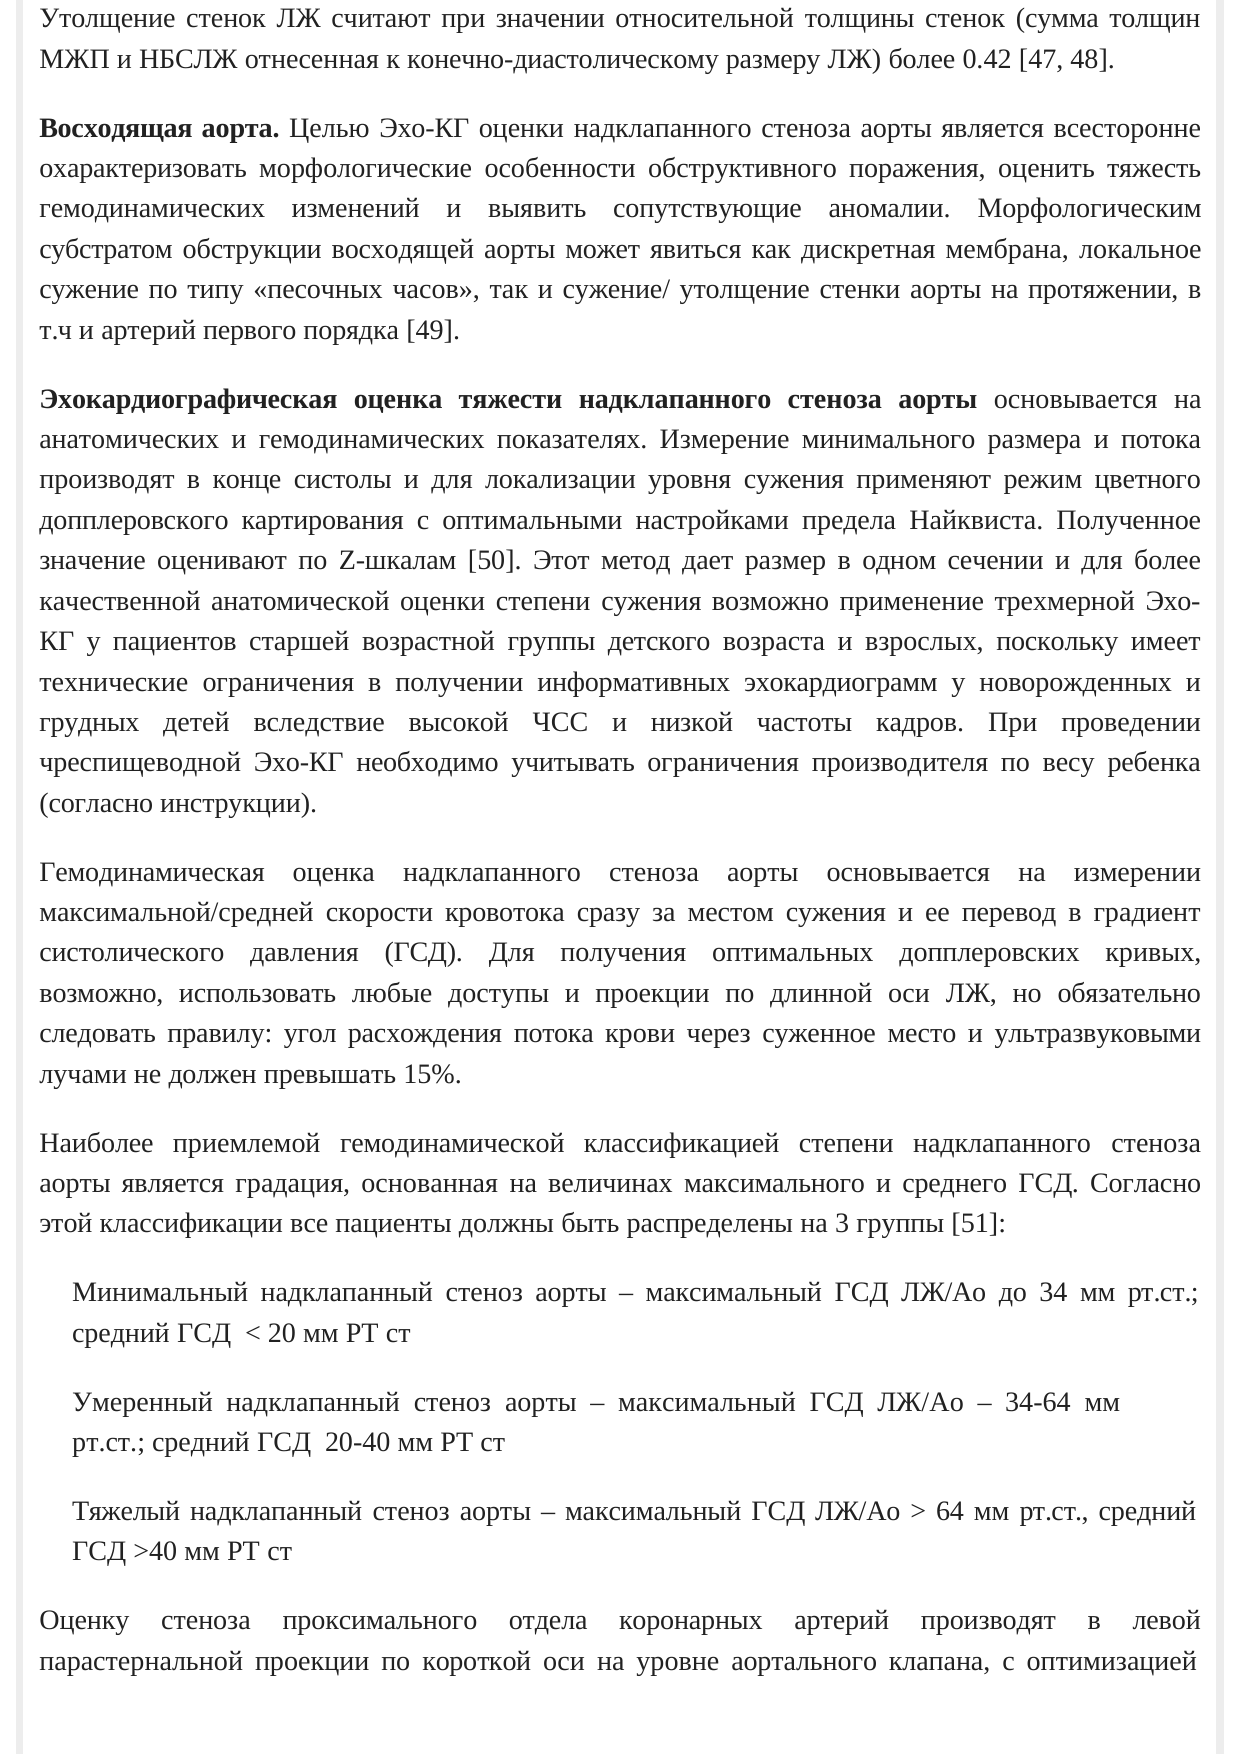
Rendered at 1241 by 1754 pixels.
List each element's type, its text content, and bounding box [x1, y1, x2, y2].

text Наиболее приемлемой гемодинамической классификацией степени надклапанного стеноза аорты является градация, основанная на величинах максимального и среднего ГСД. Согласно этой классификации все пациенты должны быть распределены на 3 группы [51]: [39, 1126, 1201, 1239]
text Восходящая аорта. Целью Эхо-КГ оценки надклапанного стеноза аорты является всесторонне охарактеризовать морфологические особенности обструктивного поражения, оценить тяжесть гемодинамических изменений и выявить сопутствующие аномалии. Морфологическим субстратом обструкции восходящей аорты может явиться как дискретная мембрана, локальное сужение по типу «песочных часов», так и сужение/ утолщение стенки аорты на протяжении, в т.ч и артерий первого порядка [49]. [39, 111, 1201, 345]
text Гемодинамическая оценка надклапанного стеноза аорты основывается на измерении максимальной/средней скорости кровотока сразу за местом сужения и ее перевод в градиент систолического давления (ГСД). Для получения оптимальных допплеровских кривых, возможно, использовать любые доступы и проекции по длинной оси ЛЖ, но обязательно следовать правилу: угол расхождения потока крови через суженное место и ультразвуковыми лучами не должен превышать 15%. [39, 855, 1201, 1089]
text Тяжелый надклапанный стеноз аорты – максимальный ГСД ЛЖ/Ао > 64 мм рт.ст., средний ГСД >40 мм РТ ст [72, 1494, 1201, 1567]
text Оценку стеноза проксимального отдела коронарных артерий производят в левой парастернальной проекции по короткой оси на уровне аортального клапана, с оптимизацией [39, 1603, 1201, 1676]
text Эхокардиографическая оценка тяжести надклапанного стеноза аорты основывается на анатомических и гемодинамических показателях. Измерение минимального размера и потока производят в конце систолы и для локализации уровня сужения применяют режим цветного допплеровского картирования с оптимальными настройками предела Найквиста. Полученное значение оценивают по Z-шкалам [50]. Этот метод дает размер в одном сечении и для более качественной анатомической оценки степени сужения возможно применение трехмерной Эхо- КГ у пациентов старшей возрастной группы детского возраста и взрослых, поскольку имеет технические ограничения в получении информативных эхокардиограмм у новорожденных и грудных детей вследствие высокой ЧСС и низкой частоты кадров. При проведении чреспищеводной Эхо-КГ необходимо учитывать ограничения производителя по весу ребенка (согласно инструкции). [39, 382, 1201, 818]
text Утолщение стенок ЛЖ считают при значении относительной толщины стенок (сумма толщин МЖП и НБСЛЖ отнесенная к конечно-диастолическому размеру ЛЖ) более 0.42 [47, 48]. [39, 1, 1201, 74]
text Минимальный надклапанный стеноз аорты – максимальный ГСД ЛЖ/Ао до 34 мм рт.ст.; средний ГСД < 20 мм РТ ст [72, 1275, 1201, 1348]
text Умеренный надклапанный стеноз аорты – максимальный ГСД ЛЖ/Ао – 34-64 мм рт.ст.; средний ГСД 20-40 мм РТ ст [72, 1384, 1201, 1457]
